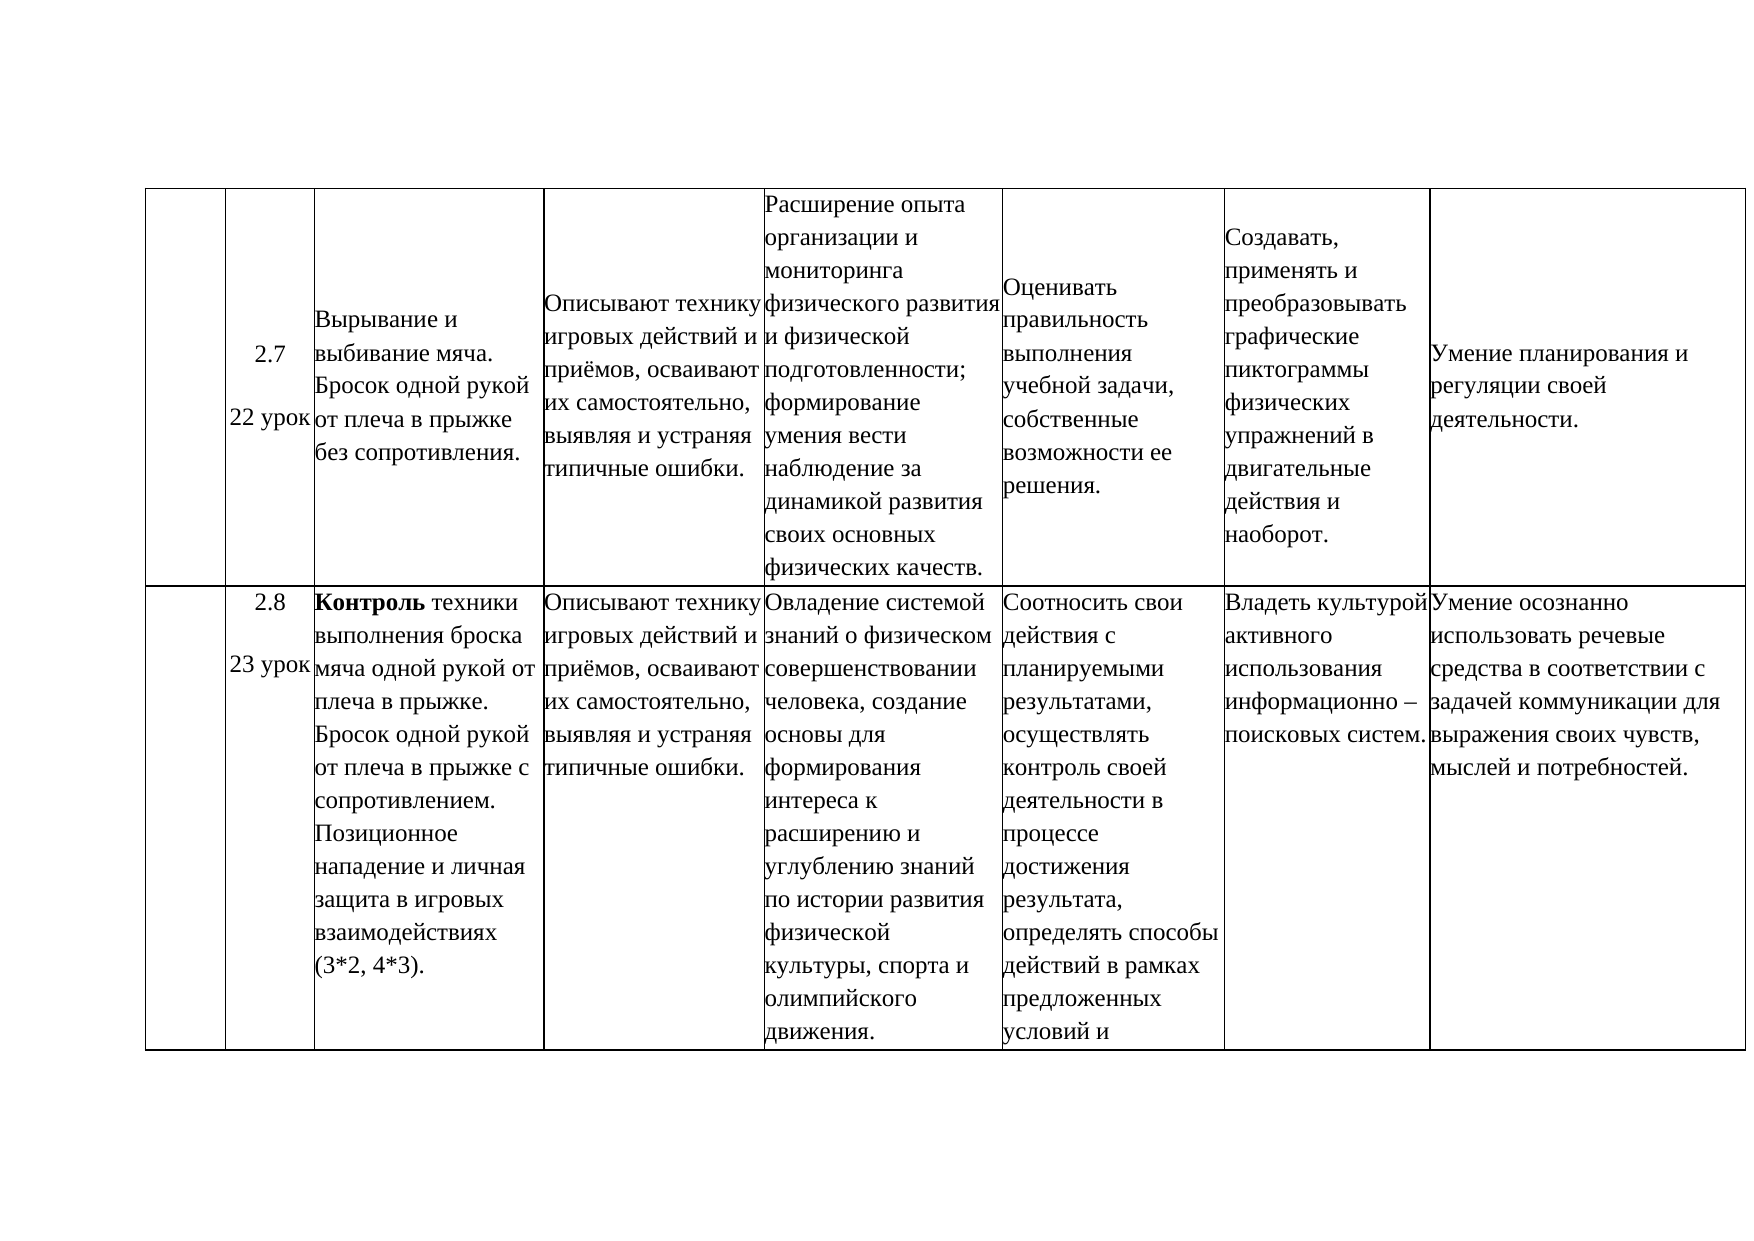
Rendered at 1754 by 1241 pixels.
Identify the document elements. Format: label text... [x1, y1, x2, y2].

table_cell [765, 587, 1002, 1049]
table_cell [146, 189, 225, 585]
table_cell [315, 587, 543, 1049]
table_cell Умение планирования и регуляции своей деятельности. [1431, 189, 1745, 585]
table_cell Расширение опыта организации и мониторинга физического развития и физической подготовленности; формирование умения вести наблюдение за динамикой развития своих основных физических качеств. [765, 189, 1002, 585]
table_cell 2.8 23 урок [226, 587, 314, 1049]
table_cell 2.7 22 урок [226, 189, 314, 585]
table_cell Вырывание и выбивание мяча. Бросок одной рукой от плеча в прыжке без сопротивления. [315, 189, 543, 585]
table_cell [1431, 587, 1745, 1049]
table_cell [146, 587, 225, 1049]
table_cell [1225, 587, 1429, 1049]
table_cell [1003, 587, 1224, 1049]
table_cell Создавать, применять и преобразовывать графические пиктограммы физических упражнений в двигательные действия и наоборот. [1225, 189, 1429, 585]
table_cell Оценивать правильность выполнения учебной задачи, собственные возможности ее решения. [1003, 189, 1224, 585]
table_cell Описывают технику игровых действий и приёмов, осваивают их самостоятельно, выявляя и устраняя типичные ошибки. [545, 189, 764, 585]
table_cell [545, 587, 764, 1049]
